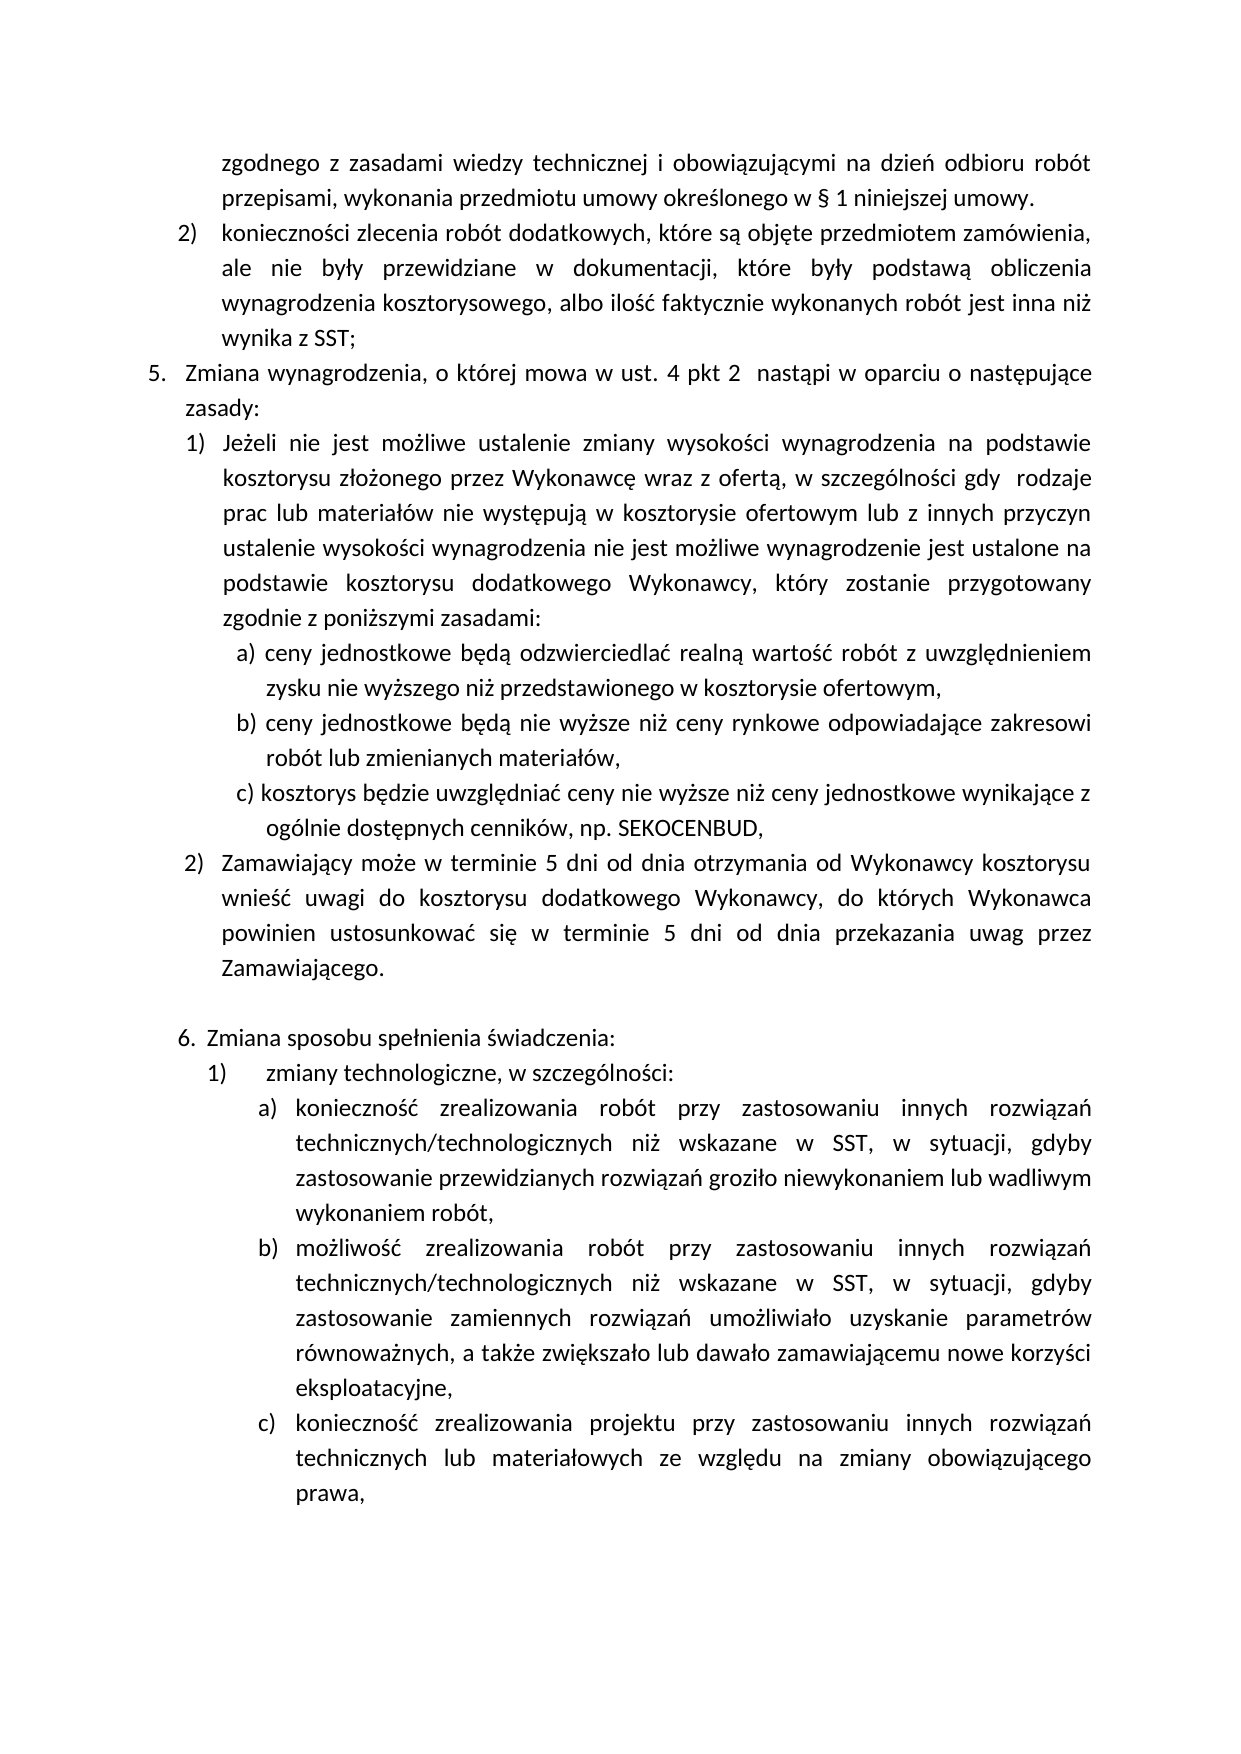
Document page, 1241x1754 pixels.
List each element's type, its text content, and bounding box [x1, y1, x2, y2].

text 1) zmiany technologiczne, w szczególności: [207, 1058, 1093, 1088]
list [177, 148, 1093, 213]
list Zamawiający może w terminie 5 dni od dnia otrzymania od Wykonawcy kosztorysu wnieść uwagi do kosztorysu dodatkowego Wykonawcy, do których Wykonawca powinien ustosunkować się w terminie 5 dni od dnia przekazania uwag przez Zamawiającego. [184, 848, 1093, 983]
list Zmiana wynagrodzenia, o której mowa w ust. 4 pkt 2 nastąpi w oparciu o następujące zasady: [148, 358, 1093, 423]
text a) ceny jednostkowe będą odzwierciedlać realną wartość robót z uwzględnieniem zysku nie wyższego niż przedstawionego w kosztorysie ofertowym, [236, 638, 1093, 703]
text c) kosztorys będzie uwzględniać ceny nie wyższe niż ceny jednostkowe wynikające z ogólnie dostępnych cenników, np. SEKOCENBUD, [236, 778, 1093, 843]
list możliwość zrealizowania robót przy zastosowaniu innych rozwiązań technicznych/technologicznych niż wskazane w SST, w sytuacji, gdyby zastosowanie zamiennych rozwiązań umożliwiało uzyskanie parametrów równoważnych, a także zwiększało lub dawało zamawiającemu nowe korzyści eksploatacyjne, [258, 1233, 1093, 1403]
list konieczność zrealizowania projektu przy zastosowaniu innych rozwiązań technicznych lub materiałowych ze względu na zmiany obowiązującego prawa, [258, 1408, 1093, 1508]
text b) ceny jednostkowe będą nie wyższe niż ceny rynkowe odpowiadające zakresowi robót lub zmienianych materiałów, [236, 708, 1093, 773]
text 6. Zmiana sposobu spełnienia świadczenia: [177, 1023, 1093, 1053]
list Jeżeli nie jest możliwe ustalenie zmiany wysokości wynagrodzenia na podstawie kosztorysu złożonego przez Wykonawcę wraz z ofertą, w szczególności gdy rodzaje prac lub materiałów nie występują w kosztorysie ofertowym lub z innych przyczyn ustalenie wysokości wynagrodzenia nie jest możliwe wynagrodzenie jest ustalone na podstawie kosztorysu dodatkowego Wykonawcy, który zostanie przygotowany zgodnie z poniższymi zasadami: [185, 428, 1093, 633]
list konieczność zrealizowania robót przy zastosowaniu innych rozwiązań technicznych/technologicznych niż wskazane w SST, w sytuacji, gdyby zastosowanie przewidzianych rozwiązań groziło niewykonaniem lub wadliwym wykonaniem robót, [258, 1093, 1093, 1228]
list konieczności zlecenia robót dodatkowych, które są objęte przedmiotem zamówienia, ale nie były przewidziane w dokumentacji, które były podstawą obliczenia wynagrodzenia kosztorysowego, albo ilość faktycznie wykonanych robót jest inna niż wynika z SST; [177, 218, 1093, 353]
